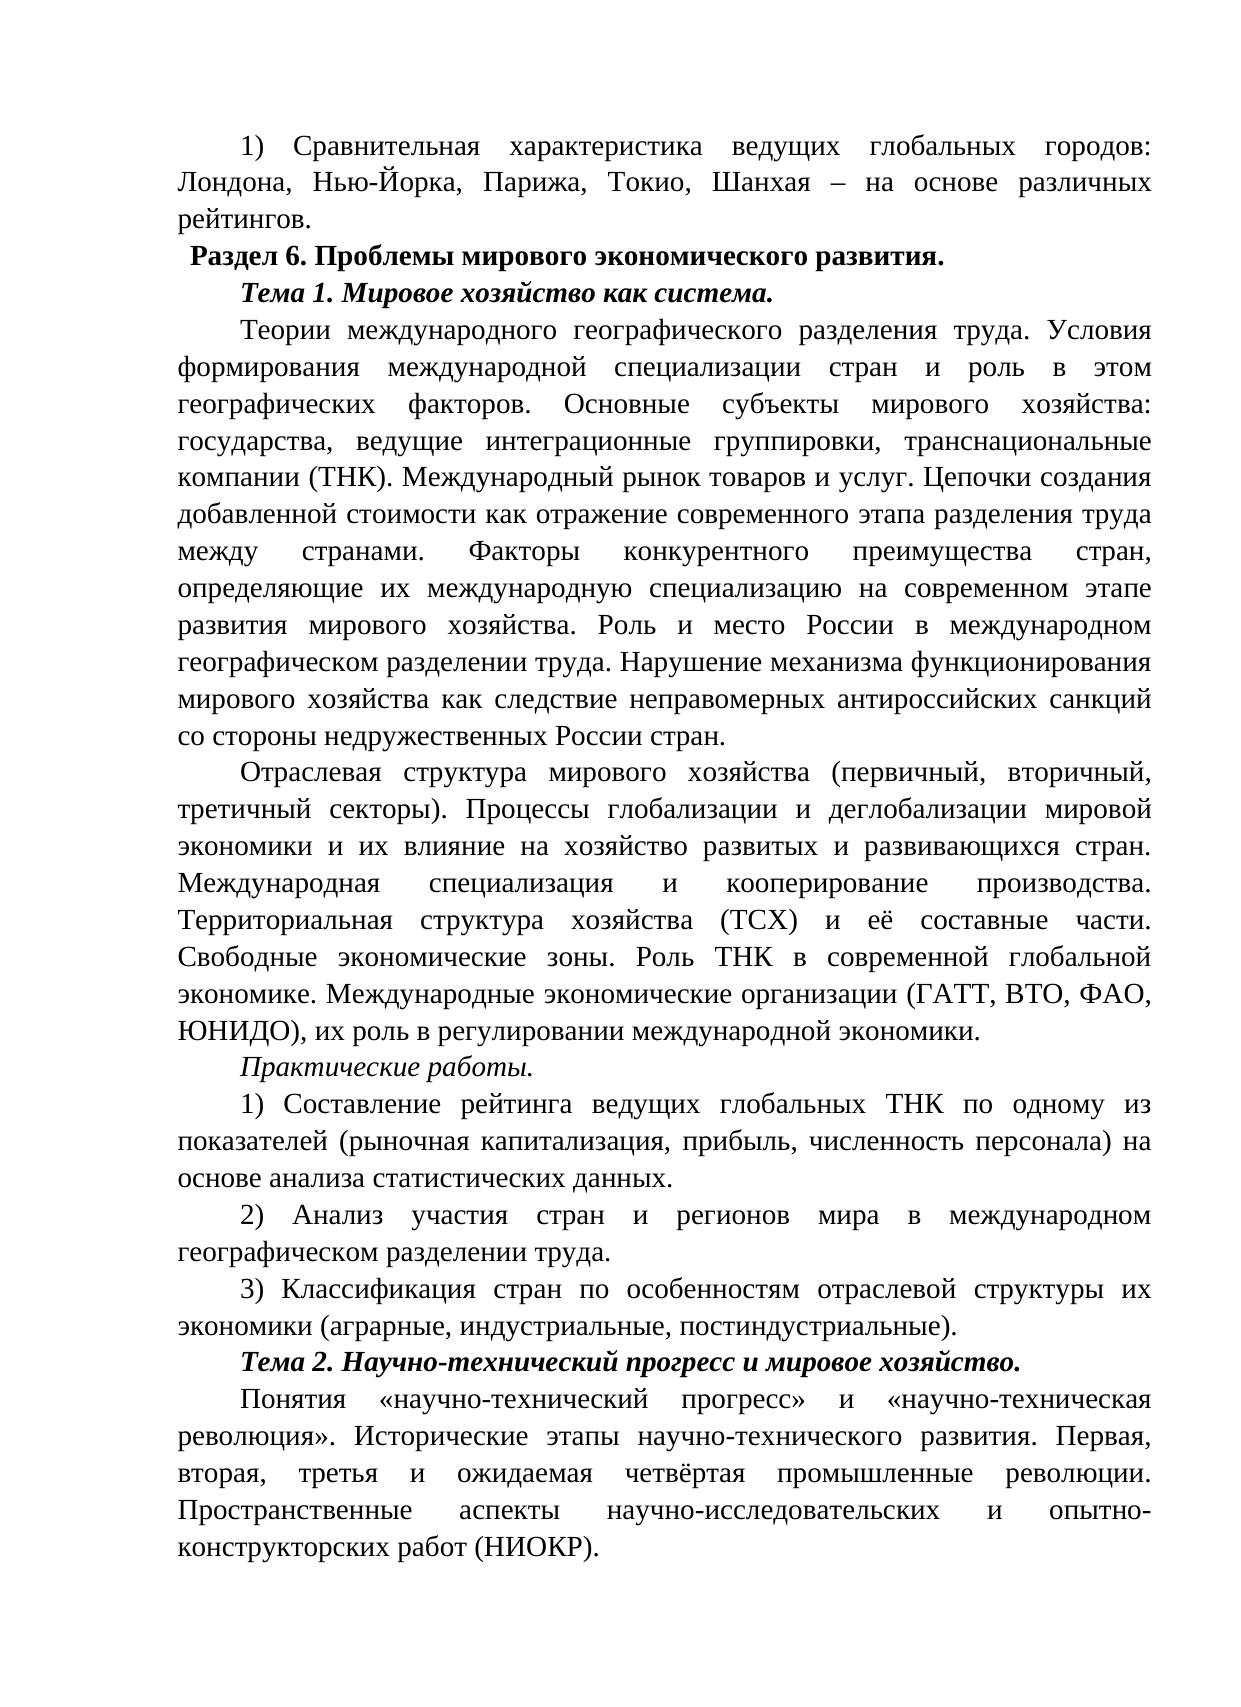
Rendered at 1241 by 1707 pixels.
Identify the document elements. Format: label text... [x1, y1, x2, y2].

text 1) Сравнительная характеристика ведущих глобальных городов: Лондона, Нью-Йорка, Парижа, Токио, Шанхая – на основе различных рейтингов. [177, 128, 1152, 235]
text Тема 2. Научно-технический прогресс и мировое хозяйство. [177, 1344, 1152, 1378]
text Понятия «научно-технический прогресс» и «научно-техническая революция». Исторические этапы научно-технического развития. Первая, вторая, третья и ожидаемая четвёртая промышленные революции. Пространственные аспекты научно-исследовательских и опытно-конструкторских работ (НИОКР). [177, 1381, 1152, 1562]
text Теории международного географического разделения труда. Условия формирования международной специализации стран и роль в этом географических факторов. Основные субъекты мирового хозяйства: государства, ведущие интеграционные группировки, транснациональные компании (ТНК). Международный рынок товаров и услуг. Цепочки создания добавленной стоимости как отражение современного этапа разделения труда между странами. Факторы конкурентного преимущества стран, определяющие их международную специализацию на современном этапе развития мирового хозяйства. Роль и место России в международном географическом разделении труда. Нарушение механизма функционирования мирового хозяйства как следствие неправомерных антироссийских санкций со стороны недружественных России стран. [177, 312, 1152, 751]
text 1) Составление рейтинга ведущих глобальных ТНК по одному из показателей (рыночная капитализация, прибыль, численность персонала) на основе анализа статистических данных. [177, 1086, 1152, 1194]
text Раздел 6. Проблемы мирового экономического развития. [190, 238, 1152, 272]
text 3) Классификация стран по особенностям отраслевой структуры их экономики (аграрные, индустриальные, постиндустриальные). [177, 1271, 1152, 1341]
text 2) Анализ участия стран и регионов мира в международном географическом разделении труда. [177, 1197, 1152, 1267]
text Практические работы. [177, 1049, 1152, 1083]
text Тема 1. Мировое хозяйство как система. [177, 275, 1152, 309]
text Отраслевая структура мирового хозяйства (первичный, вторичный, третичный секторы). Процессы глобализации и деглобализации мировой экономики и их влияние на хозяйство развитых и развивающихся стран. Международная специализация и кооперирование производства. Территориальная структура хозяйства (ТСХ) и её составные части. Свободные экономические зоны. Роль ТНК в современной глобальной экономике. Международные экономические организации (ГАТТ, ВТО, ФАО, ЮНИДО), их роль в регулировании международной экономики. [177, 754, 1152, 1046]
